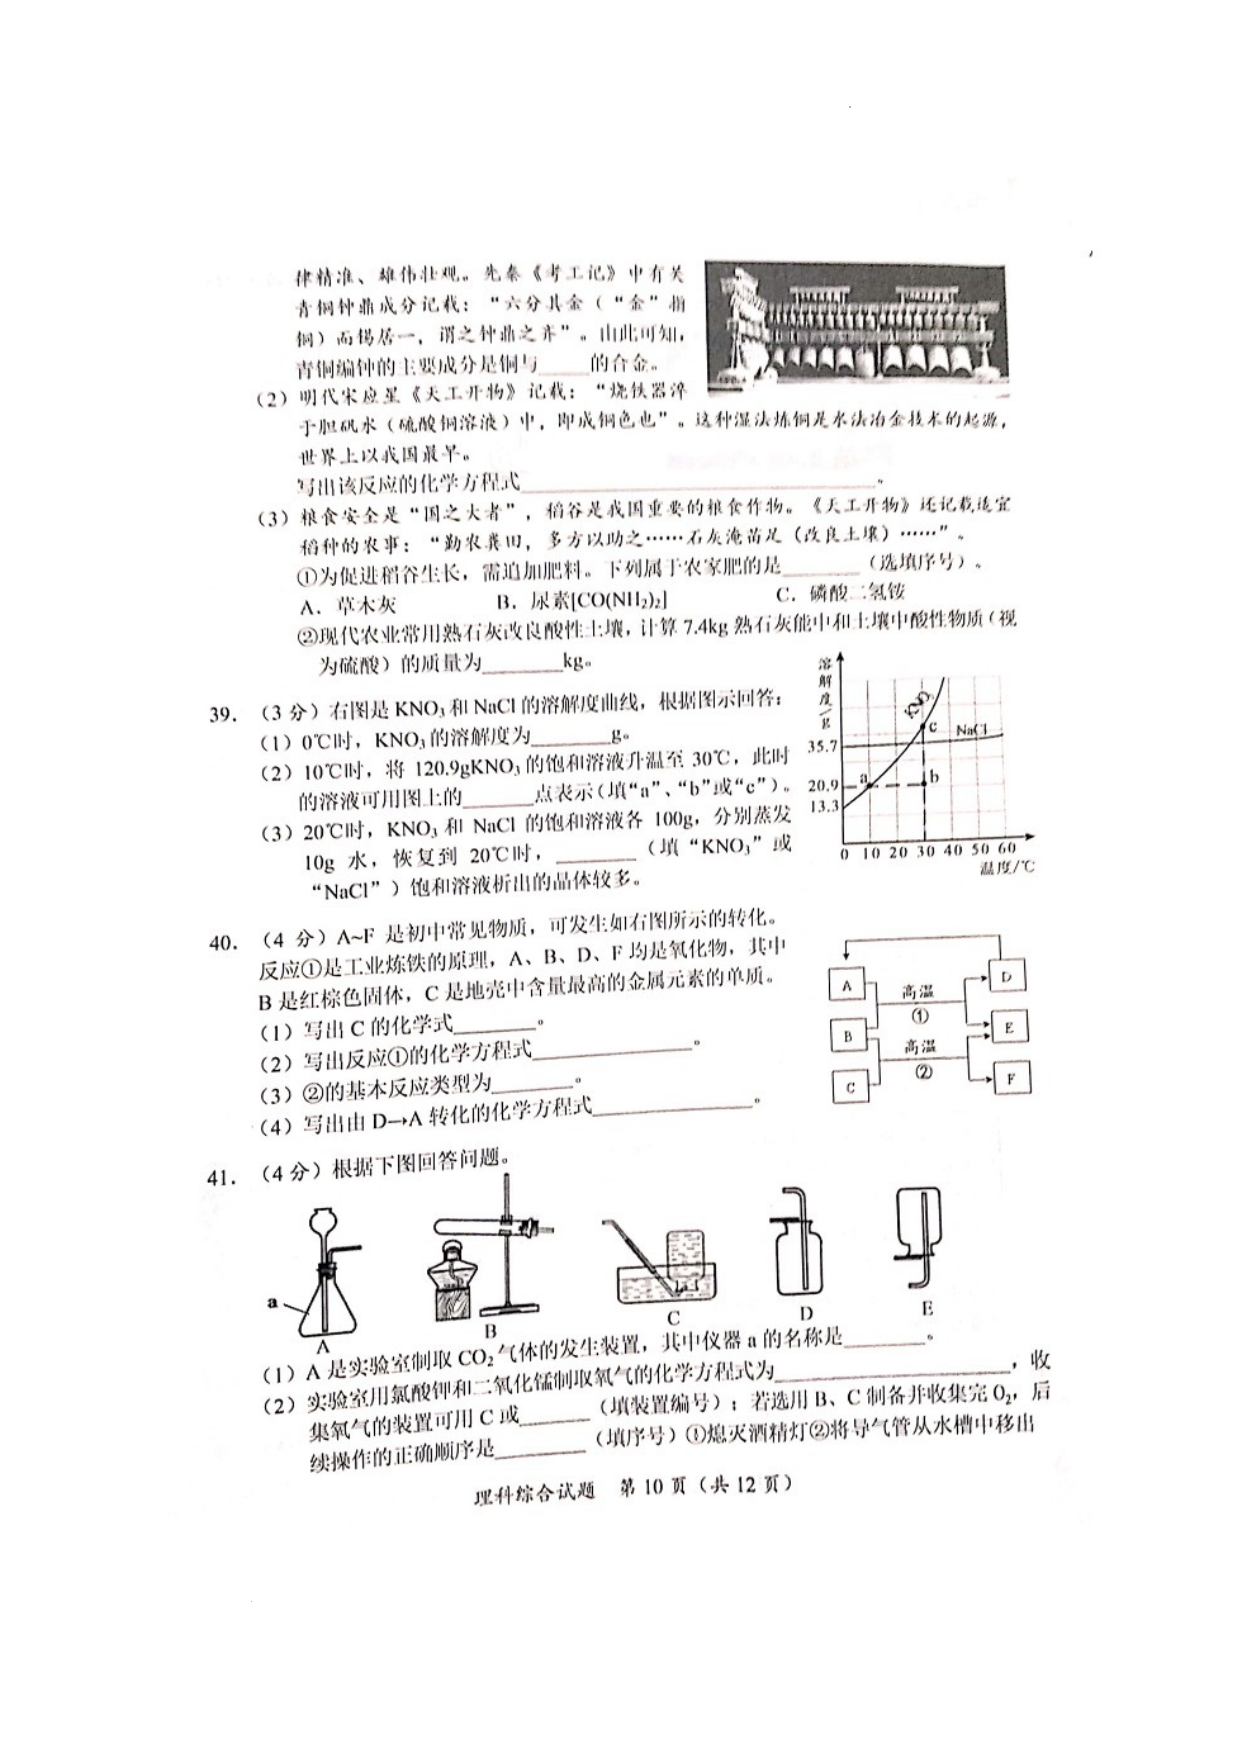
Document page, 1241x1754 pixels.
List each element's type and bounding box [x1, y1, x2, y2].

picture [118, 178, 1123, 1576]
